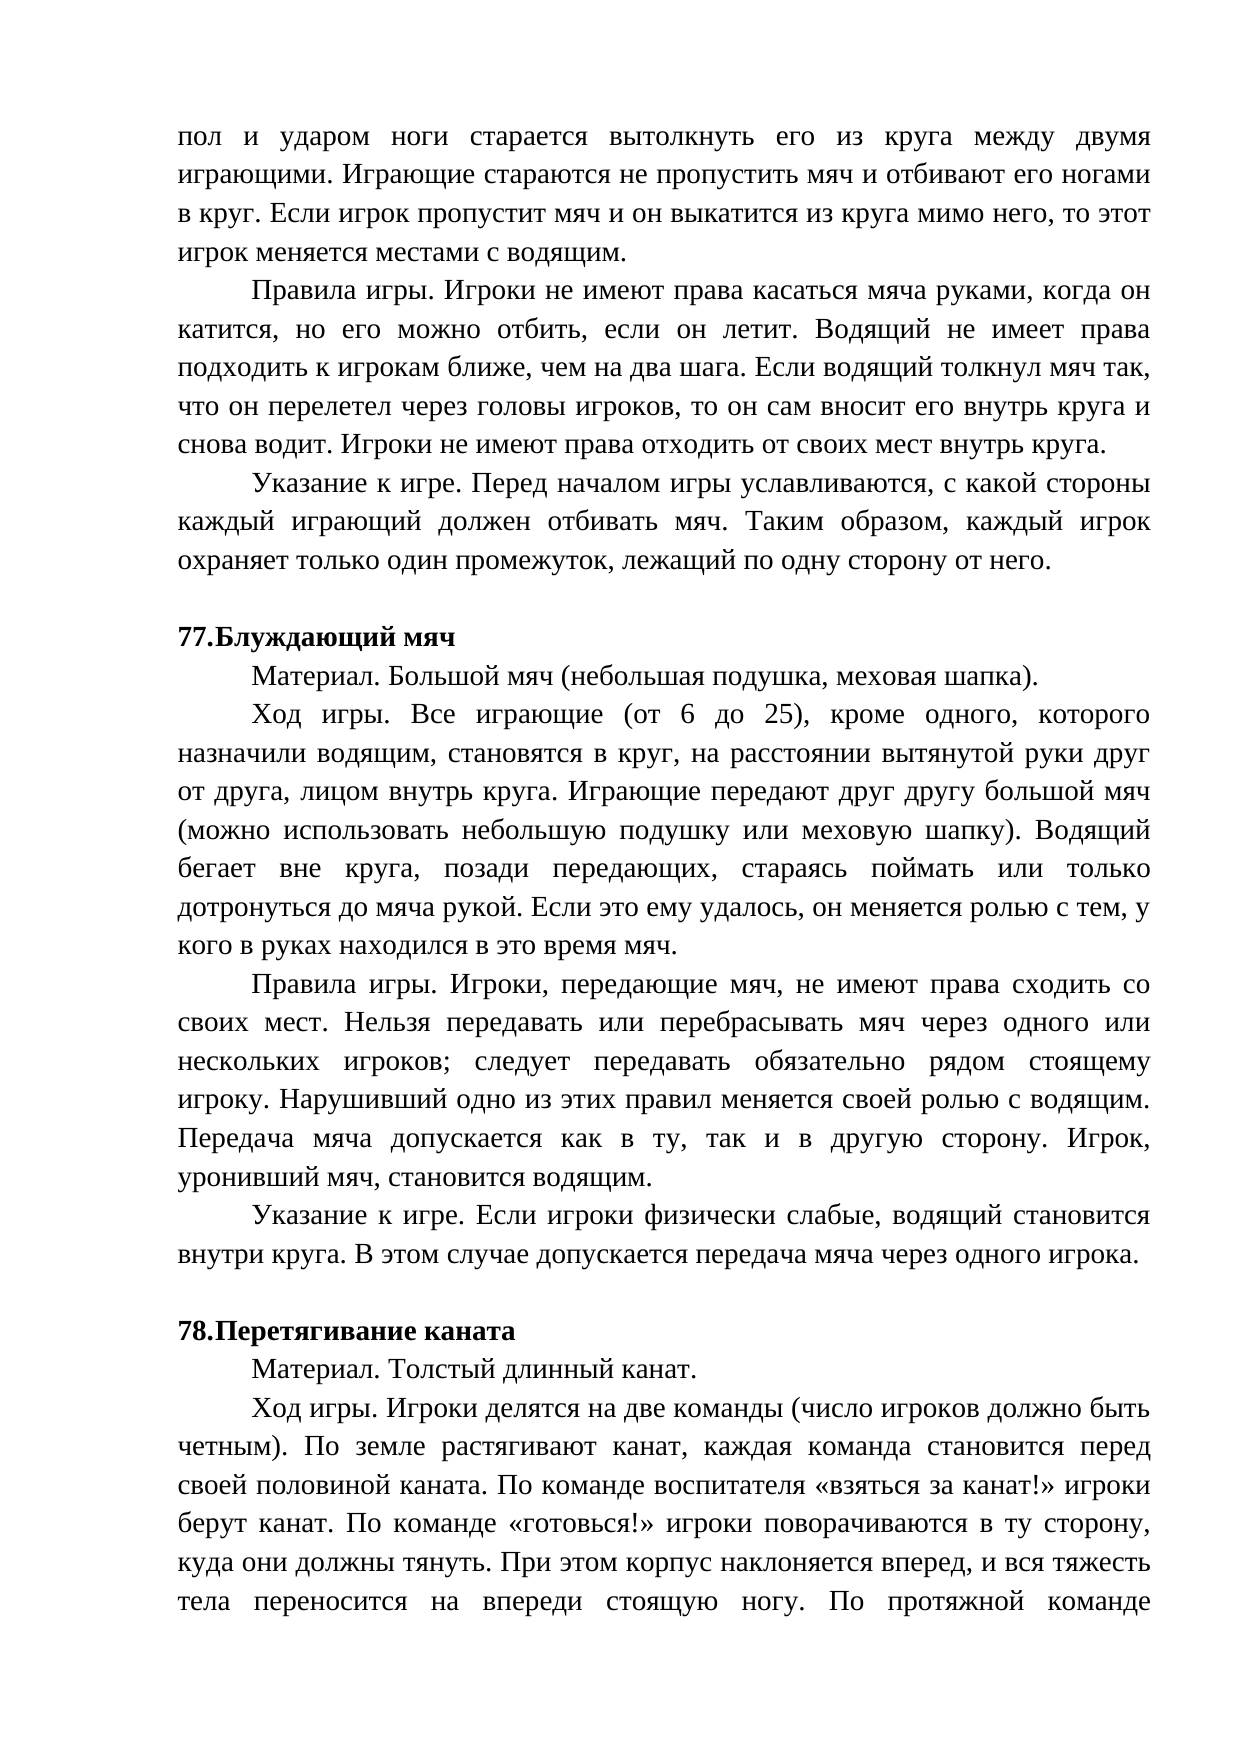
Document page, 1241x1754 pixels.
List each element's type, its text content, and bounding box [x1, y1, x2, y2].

text Правила игры. Игроки не имеют права касаться мяча руками, когда он катится, но его можно отбить, если он летит. Водящий не имеет права подходить к игрокам ближе, чем на два шага. Если водящий толкнул мяч так, что он перелетел через головы игроков, то он сам вносит его внутрь круга и снова водит. Игроки не имеют права отходить от своих мест внутрь круга. [177, 272, 1152, 460]
text Материал. Большой мяч (небольшая подушка, меховая шапка). [177, 658, 1152, 691]
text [177, 118, 1152, 267]
text Материал. Толстый длинный канат. [177, 1351, 1152, 1385]
list Перетягивание каната [177, 1313, 1152, 1346]
text Правила игры. Игроки, передающие мяч, не имеют права сходить со своих мест. Нельзя передавать или перебрасывать мяч через одного или нескольких игроков; следует передавать обязательно рядом стоящему игроку. Нарушивший одно из этих правил меняется своей ролью с водящим. Передача мяча допускается как в ту, так и в другую сторону. Игрок, уронивший мяч, становится водящим. [177, 966, 1152, 1192]
text Указание к игре. Перед началом игры уславливаются, с какой стороны каждый играющий должен отбивать мяч. Таким образом, каждый игрок охраняет только один промежуток, лежащий по одну сторону от него. [177, 465, 1152, 576]
text Указание к игре. Если игроки физически слабые, водящий становится внутри круга. В этом случае допускается передача мяча через одного игрока. [177, 1197, 1152, 1269]
text Ход игры. Все играющие (от 6 до 25), кроме одного, которого назначили водящим, становятся в круг, на расстоянии вытянутой руки друг от друга, лицом внутрь круга. Играющие передают друг другу большой мяч (можно использовать небольшую подушку или меховую шапку). Водящий бегает вне круга, позади передающих, стараясь поймать или только дотронуться до мяча рукой. Если это ему удалось, он меняется ролью с тем, у кого в руках находился в это время мяч. [177, 696, 1152, 961]
list Блуждающий мяч [177, 619, 1152, 653]
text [177, 1390, 1152, 1616]
